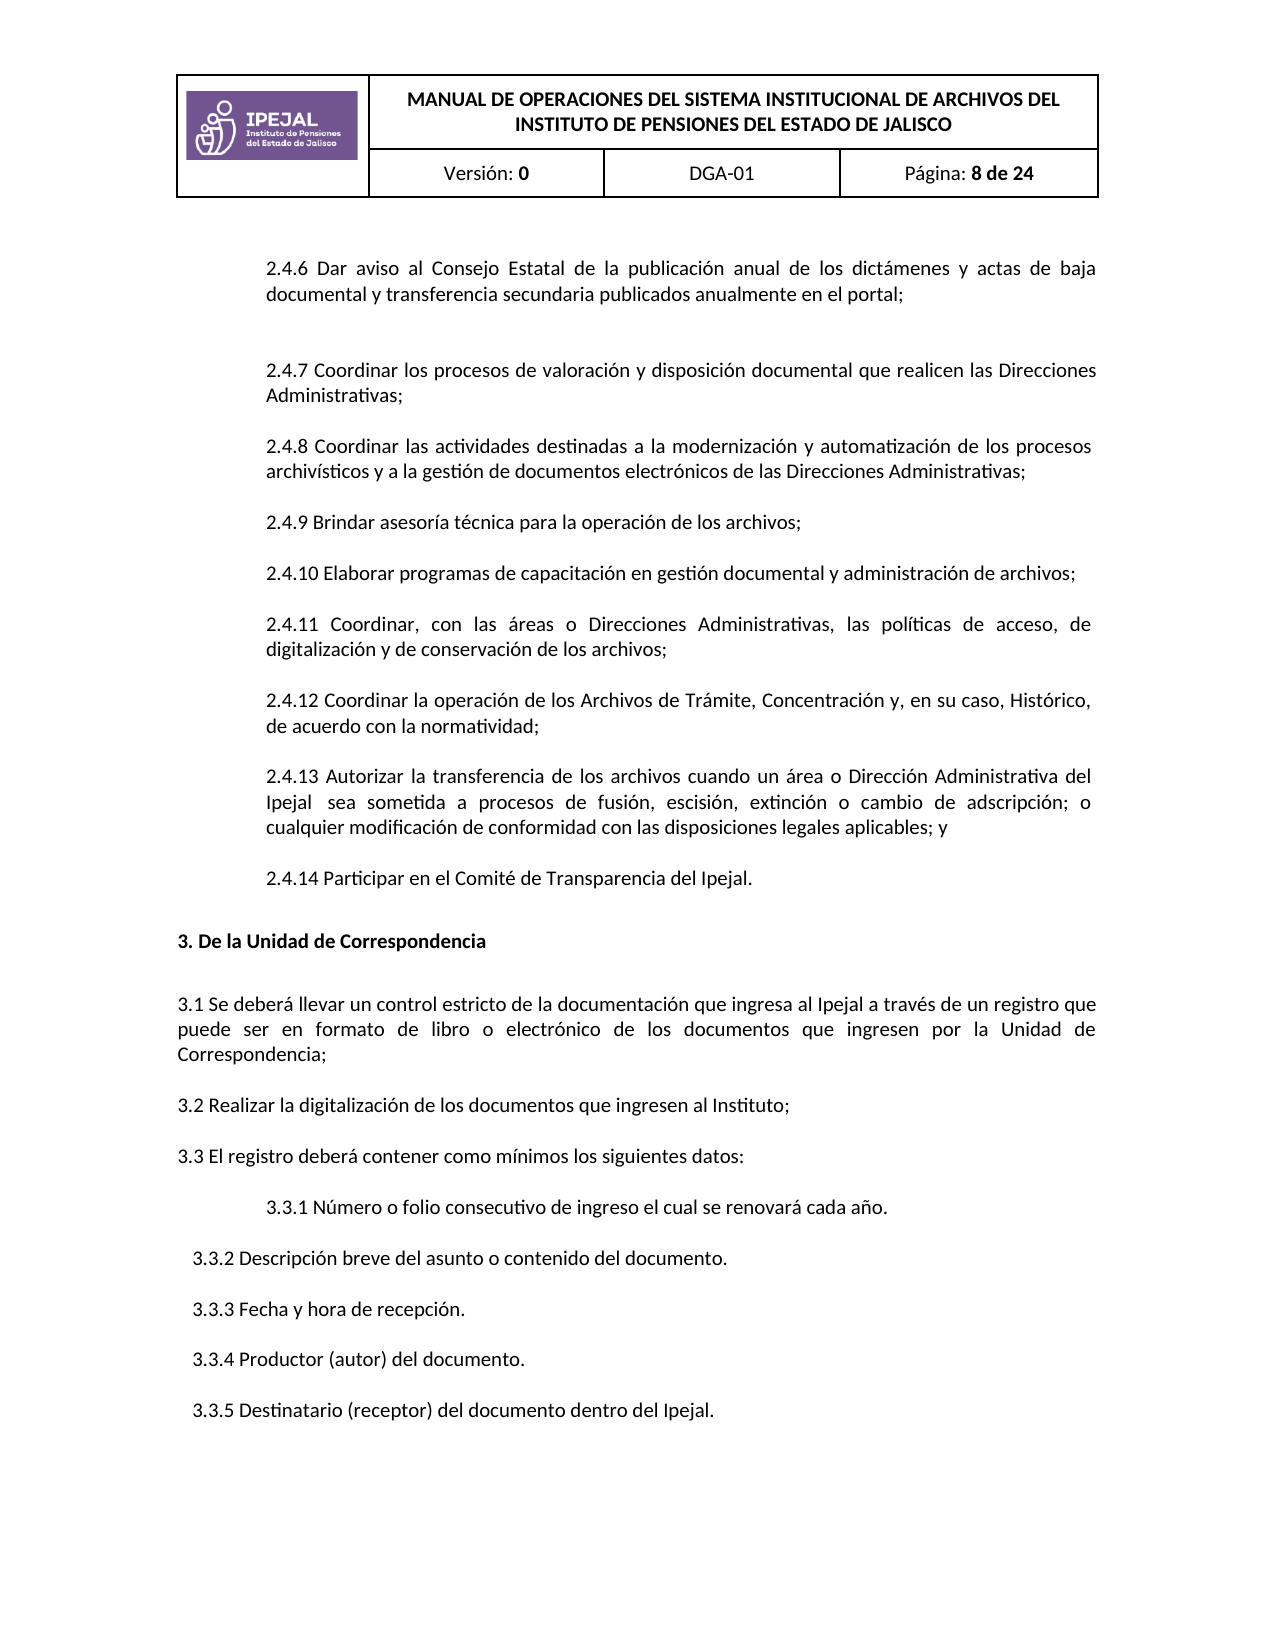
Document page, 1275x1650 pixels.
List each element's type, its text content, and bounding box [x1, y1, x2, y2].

list 3.3.3 Fecha y hora de recepción. [103, 1296, 1098, 1321]
list 3.3.5 Destinatario (receptor) del documento dentro del Ipejal. [103, 1397, 1098, 1423]
list 3.3 El registro deberá contener como mínimos los siguientes datos: [177, 1143, 1098, 1169]
list 2.4.11 Coordinar, con las áreas o Direcciones Administrativas, las políticas de acceso, de digitalización y de conservación de los archivos; [177, 611, 1093, 662]
list 2.4.10 Elaborar programas de capacitación en gestión documental y administración de archivos; [177, 560, 1093, 586]
list 2.4.6 Dar aviso al Consejo Estatal de la publicación anual de los dictámenes y actas de baja documental y transferencia secundaria publicados anualmente en el portal; [177, 255, 1098, 306]
list 2.4.8 Coordinar las actividades destinadas a la modernización y automatización de los procesos archivísticos y a la gestión de documentos electrónicos de las Direcciones Administrativas; [177, 433, 1093, 484]
list 2.4.9 Brindar asesoría técnica para la operación de los archivos; [177, 509, 1093, 535]
list 2.4.12 Coordinar la operación de los Archivos de Trámite, Concentración y, en su caso, Histórico, de acuerdo con la normatividad; [177, 687, 1093, 738]
picture [186, 91, 358, 160]
list 2.4.7 Coordinar los procesos de valoración y disposición documental que realicen las Direcciones Administrativas; [177, 357, 1098, 408]
list 2.4.13 Autorizar la transferencia de los archivos cuando un área o Dirección Administrativa del Ipejal sea sometida a procesos de fusión, escisión, extinción o cambio de adscripción; o cualquier modificación de conformidad con las disposiciones legales aplicables; y [177, 764, 1093, 840]
list 3.1 Se deberá llevar un control estricto de la documentación que ingresa al Ipejal a través de un registro que puede ser en formato de libro o electrónico de los documentos que ingresen por la Unidad de Correspondencia; [177, 991, 1098, 1067]
subtitle 3. De la Unidad de Correspondencia [177, 928, 1098, 954]
list 3.3.4 Productor (autor) del documento. [103, 1347, 1098, 1372]
list 2.4.14 Participar en el Comité de Transparencia del Ipejal. [177, 865, 1093, 891]
list 3.3.2 Descripción breve del asunto o contenido del documento. [103, 1245, 1098, 1270]
list 3.3.1 Número o folio consecutivo de ingreso el cual se renovará cada año. [177, 1194, 1098, 1219]
list 3.2 Realizar la digitalización de los documentos que ingresen al Instituto; [177, 1092, 1098, 1118]
